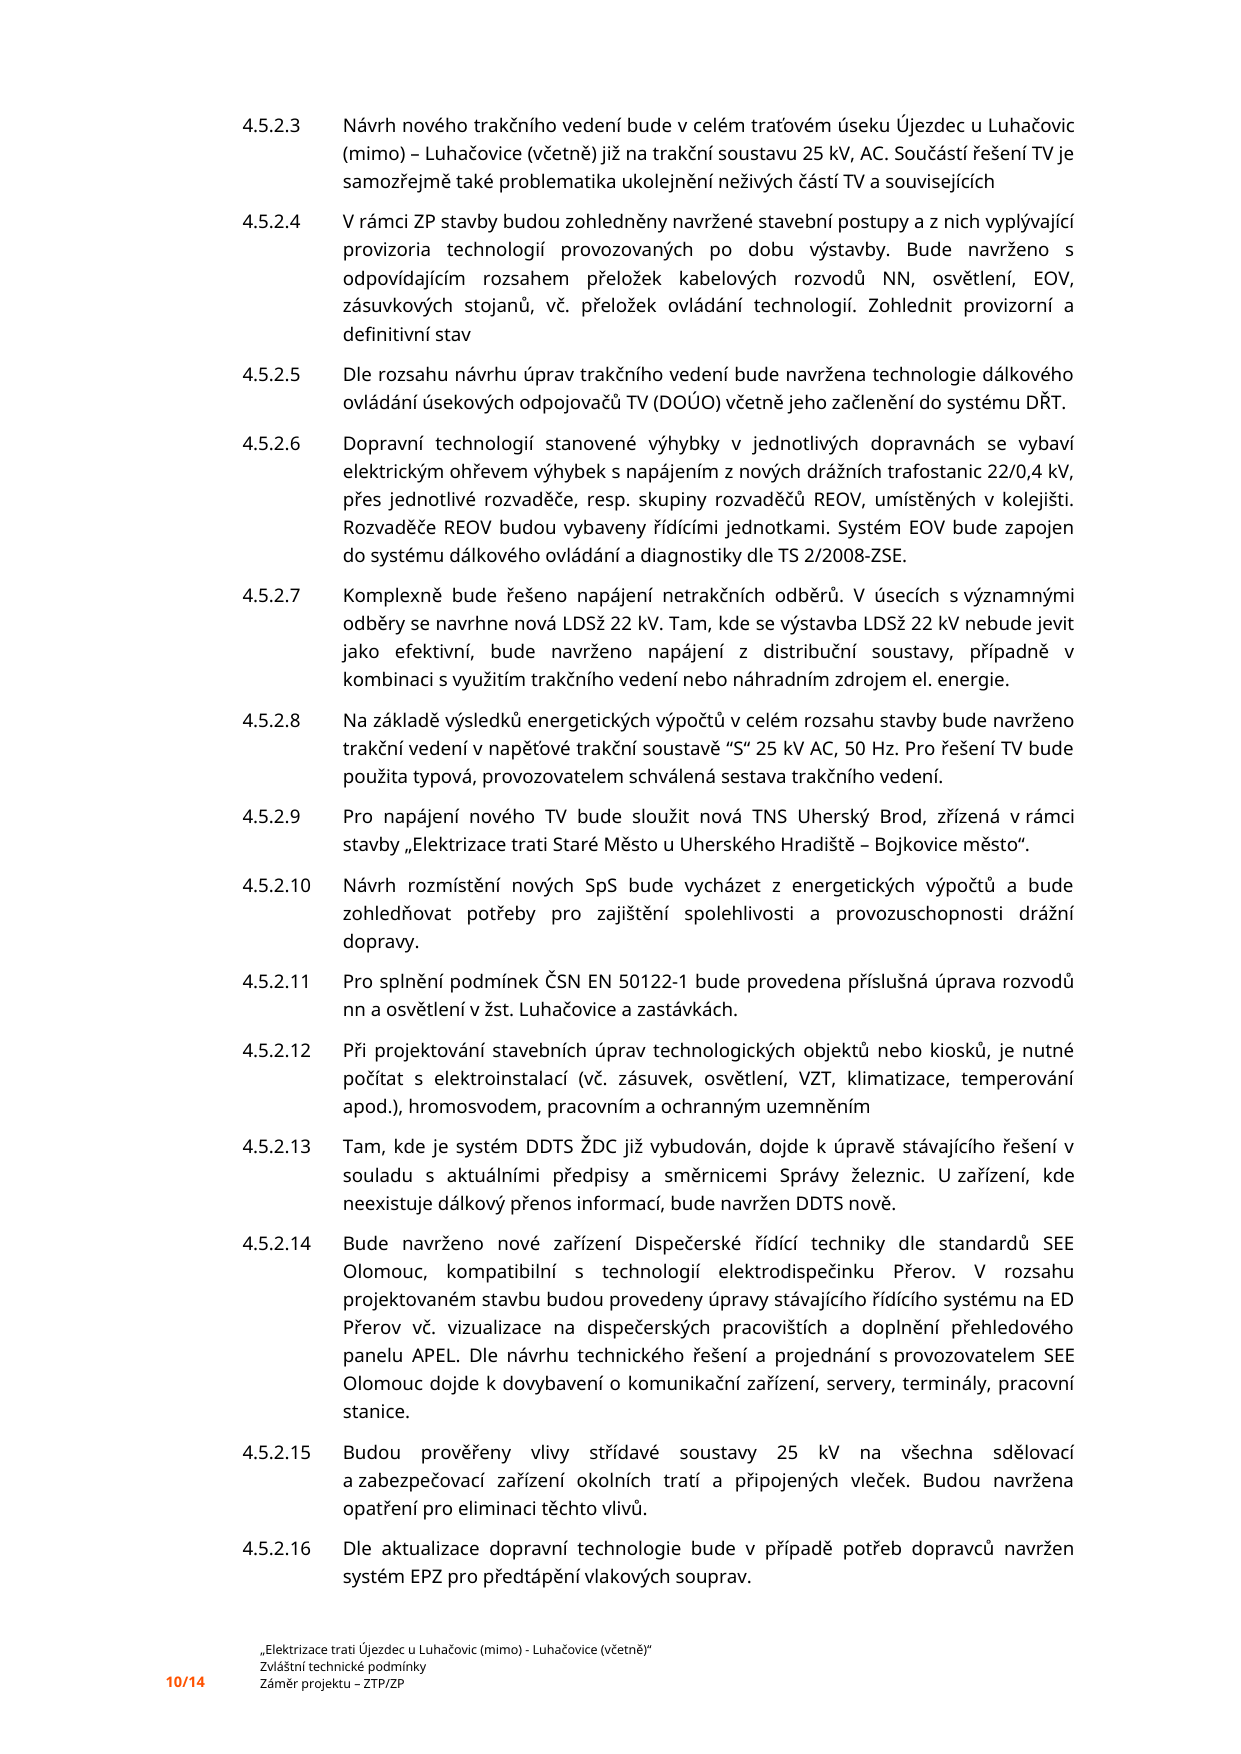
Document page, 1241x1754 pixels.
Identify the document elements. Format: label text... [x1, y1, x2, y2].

text Návrh rozmístění nových SpS bude vycházet z energetických výpočtů a bude zohledňovat potřeby pro zajištění spolehlivosti a provozuschopnosti drážní dopravy. [242, 872, 1075, 954]
text Dle rozsahu návrhu úprav trakčního vedení bude navržena technologie dálkového ovládání úsekových odpojovačů TV (DOÚO) včetně jeho začlenění do systému DŘT. [242, 361, 1075, 415]
text Pro splnění podmínek ČSN EN 50122-1 bude provedena příslušná úprava rozvodů nn a osvětlení v žst. Luhačovice a zastávkách. [242, 969, 1075, 1022]
text Dopravní technologií stanovené výhybky v jednotlivých dopravnách se vybaví elektrickým ohřevem výhybek s napájením z nových drážních trafostanic 22/0,4 kV, přes jednotlivé rozvaděče, resp. skupiny rozvaděčů REOV, umístěných v kolejišti. Rozvaděče REOV budou vybaveny řídícími jednotkami. Systém EOV bude zapojen do systému dálkového ovládání a diagnostiky dle TS 2/2008-ZSE. [242, 430, 1075, 567]
text Na základě výsledků energetických výpočtů v celém rozsahu stavby bude navrženo trakční vedení v napěťové trakční soustavě “S“ 25 kV AC, 50 Hz. Pro řešení TV bude použita typová, provozovatelem schválená sestava trakčního vedení. [242, 707, 1075, 789]
text V rámci ZP stavby budou zohledněny navržené stavební postupy a z nich vyplývající provizoria technologií provozovaných po dobu výstavby. Bude navrženo s odpovídajícím rozsahem přeložek kabelových rozvodů NN, osvětlení, EOV, zásuvkových stojanů, vč. přeložek ovládání technologií. Zohlednit provizorní a definitivní stav [242, 209, 1075, 346]
text Dle aktualizace dopravní technologie bude v případě potřeb dopravců navržen systém EPZ pro předtápění vlakových souprav. [242, 1536, 1075, 1589]
text Budou prověřeny vlivy střídavé soustavy 25 kV na všechna sdělovací a zabezpečovací zařízení okolních tratí a připojených vleček. Budou navržena opatření pro eliminaci těchto vlivů. [242, 1439, 1075, 1521]
text Tam, kde je systém DDTS ŽDC již vybudován, dojde k úpravě stávajícího řešení v souladu s aktuálními předpisy a směrnicemi Správy železnic. U zařízení, kde neexistuje dálkový přenos informací, bude navržen DDTS nově. [242, 1134, 1075, 1215]
text Návrh nového trakčního vedení bude v celém traťovém úseku Újezdec u Luhačovic (mimo) – Luhačovice (včetně) již na trakční soustavu 25 kV, AC. Součástí řešení TV je samozřejmě také problematika ukolejnění neživých částí TV a souvisejících [242, 112, 1075, 194]
text Komplexně bude řešeno napájení netrakčních odběrů. V úsecích s významnými odběry se navrhne nová LDSž 22 kV. Tam, kde se výstavba LDSž 22 kV nebude jevit jako efektivní, bude navrženo napájení z distribuční soustavy, případně v kombinaci s využitím trakčního vedení nebo náhradním zdrojem el. energie. [242, 582, 1075, 692]
text Při projektování stavebních úprav technologických objektů nebo kiosků, je nutné počítat s elektroinstalací (vč. zásuvek, osvětlení, VZT, klimatizace, temperování apod.), hromosvodem, pracovním a ochranným uzemněním [242, 1037, 1075, 1119]
text Pro napájení nového TV bude sloužit nová TNS Uherský Brod, zřízená v rámci stavby „Elektrizace trati Staré Město u Uherského Hradiště – Bojkovice město“. [242, 804, 1075, 857]
text Bude navrženo nové zařízení Dispečerské řídící techniky dle standardů SEE Olomouc, kompatibilní s technologií elektrodispečinku Přerov. V rozsahu projektovaném stavbu budou provedeny úpravy stávajícího řídícího systému na ED Přerov vč. vizualizace na dispečerských pracovištích a doplnění přehledového panelu APEL. Dle návrhu technického řešení a projednání s provozovatelem SEE Olomouc dojde k dovybavení o komunikační zařízení, servery, terminály, pracovní stanice. [242, 1230, 1075, 1424]
